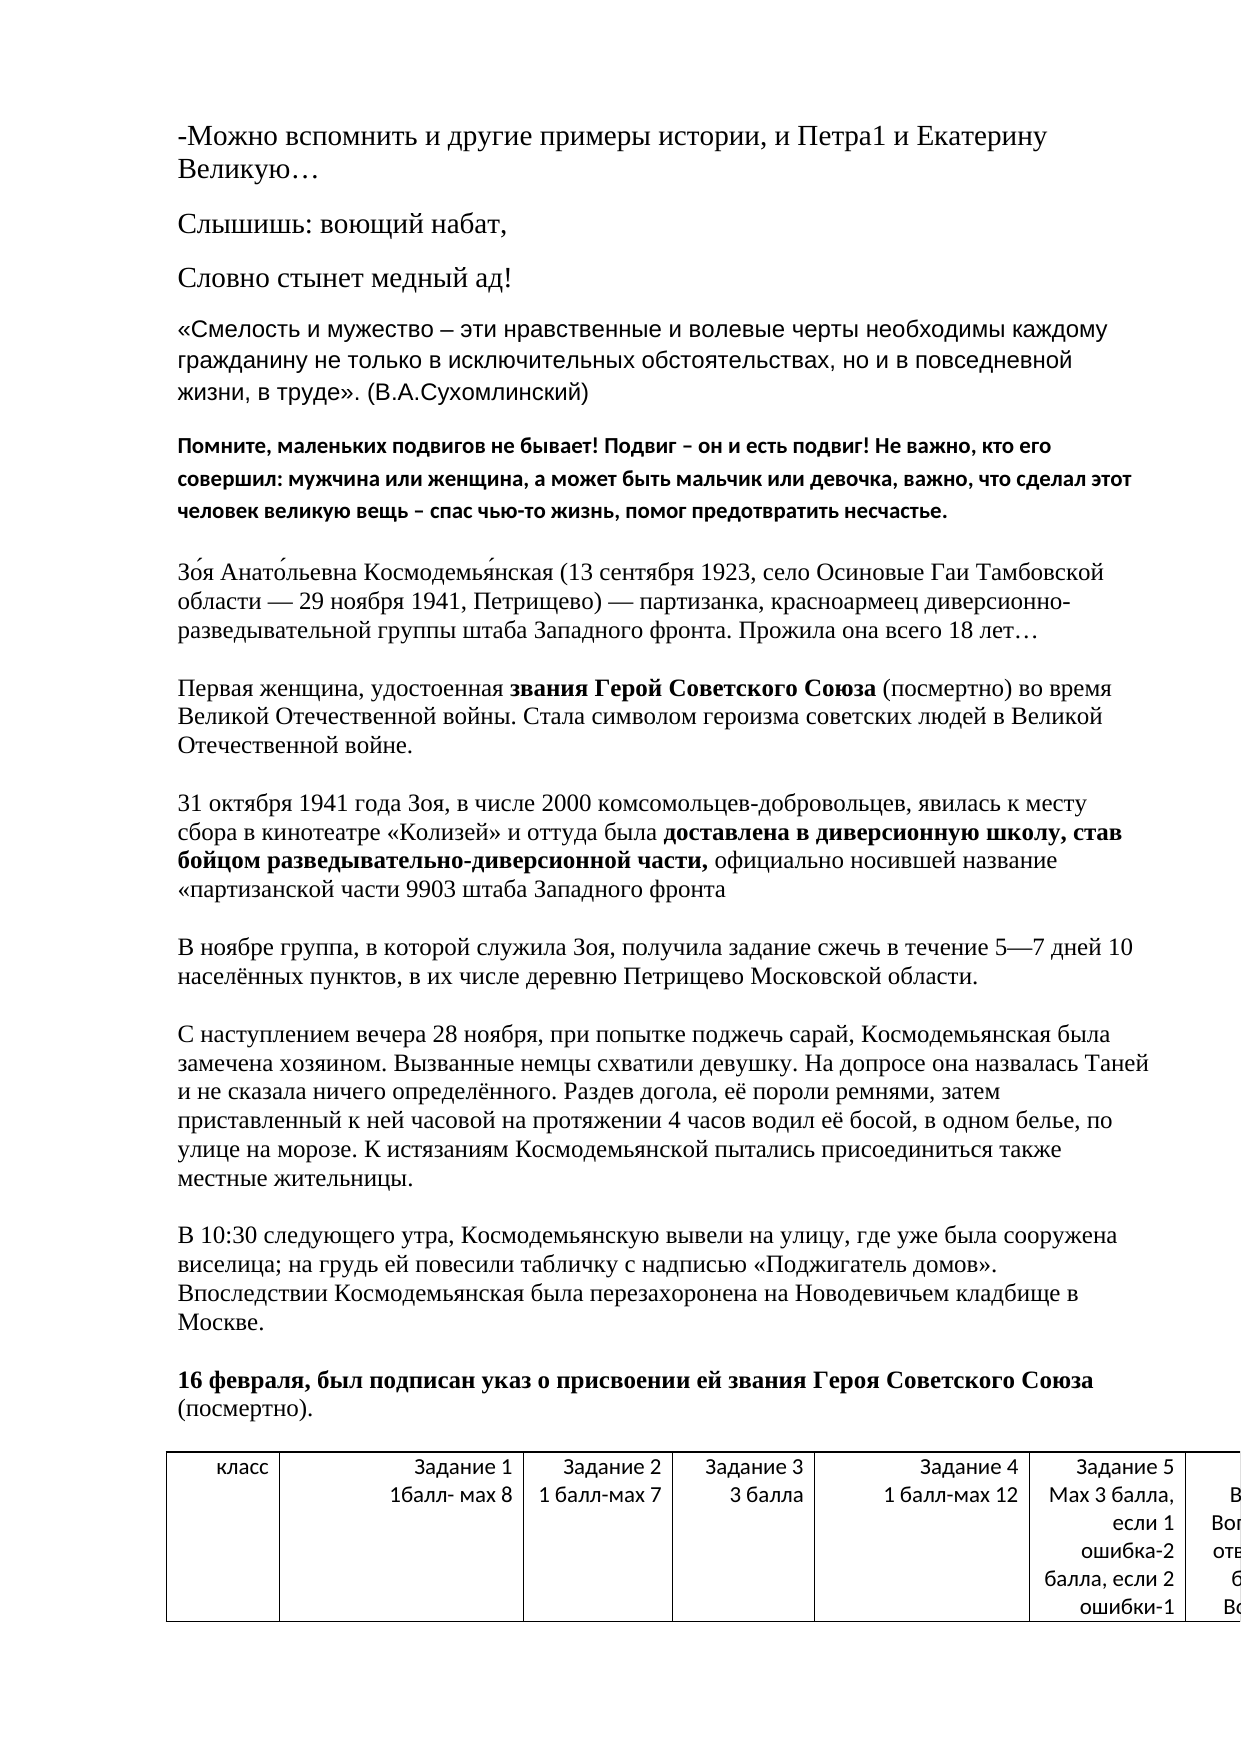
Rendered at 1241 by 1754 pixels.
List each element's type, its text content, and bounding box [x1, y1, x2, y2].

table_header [1030, 1453, 1185, 1621]
text 16 февраля, был подписан указ о присвоении ей звания Героя Советского Союза (посмертно). [177, 1365, 1152, 1422]
text В 10:30 следующего утра, Космодемьянскую вывели на улицу, где уже была сооружена виселица; на грудь ей повесили табличку с надписью «Поджигатель домов». Впоследствии Космодемьянская была перезахоронена на Новодевичьем кладбище в Москве. [177, 1221, 1152, 1336]
table_header класс [167, 1453, 279, 1621]
text «Смелость и мужество – эти нравственные и волевые черты необходимы каждому гражданину не только в исключительных обстоятельствах, но и в повседневной жизни, в труде». (В.А.Сухомлинский) [177, 315, 1152, 406]
table_header Задание 3 3 балла [673, 1453, 814, 1621]
text Слышишь: воющий набат, [177, 206, 1152, 239]
text Помните, маленьких подвигов не бывает! Подвиг – он и есть подвиг! Не важно, кто его совершил: мужчина или женщина, а может быть мальчик или девочка, важно, что сделал этот человек великую вещь – спас чью-то жизнь, помог предотвратить несчастье. [177, 431, 1152, 524]
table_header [280, 1453, 523, 1621]
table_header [815, 1453, 1029, 1621]
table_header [1186, 1453, 1240, 1621]
text 31 октября 1941 года Зоя, в числе 2000 комсомольцев-добровольцев, явилась к месту сбора в кинотеатре «Колизей» и оттуда была доставлена в диверсионную школу, став бойцом разведывательно-диверсионной части, официально носившей название «партизанской части 9903 штаба Западного фронта [177, 788, 1152, 903]
text С наступлением вечера 28 ноября, при попытке поджечь сарай, Космодемьянская была замечена хозяином. Вызванные немцы схватили девушку. На допросе она назвалась Таней и не сказала ничего определённого. Раздев догола, её пороли ремнями, затем приставленный к ней часовой на протяжении 4 часов водил её босой, в одном белье, по улице на морозе. К истязаниям Космодемьянской пытались присоединиться также местные жительницы. [177, 1019, 1152, 1191]
text -Можно вспомнить и другие примеры истории, и Петра1 и Екатерину Великую… [177, 118, 1152, 185]
text Словно стынет медный ад! [177, 260, 1152, 294]
text В ноябре группа, в которой служила Зоя, получила задание сжечь в течение 5—7 дней 10 населённых пунктов, в их числе деревню Петрищево Московской области. [177, 932, 1152, 990]
text Зо́я Анато́льевна Космодемья́нская (13 сентября 1923, село Осиновые Гаи Тамбовской области — 29 ноября 1941, Петрищево) — партизанка, красноармеец диверсионно-разведывательной группы штаба Западного фронта. Прожила она всего 18 лет… [177, 557, 1152, 643]
text Первая женщина, удостоенная звания Герой Советского Союза (посмертно) во время Великой Отечественной войны. Стала символом героизма советских людей в Великой Отечественной войне. [177, 673, 1152, 759]
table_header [524, 1453, 672, 1621]
